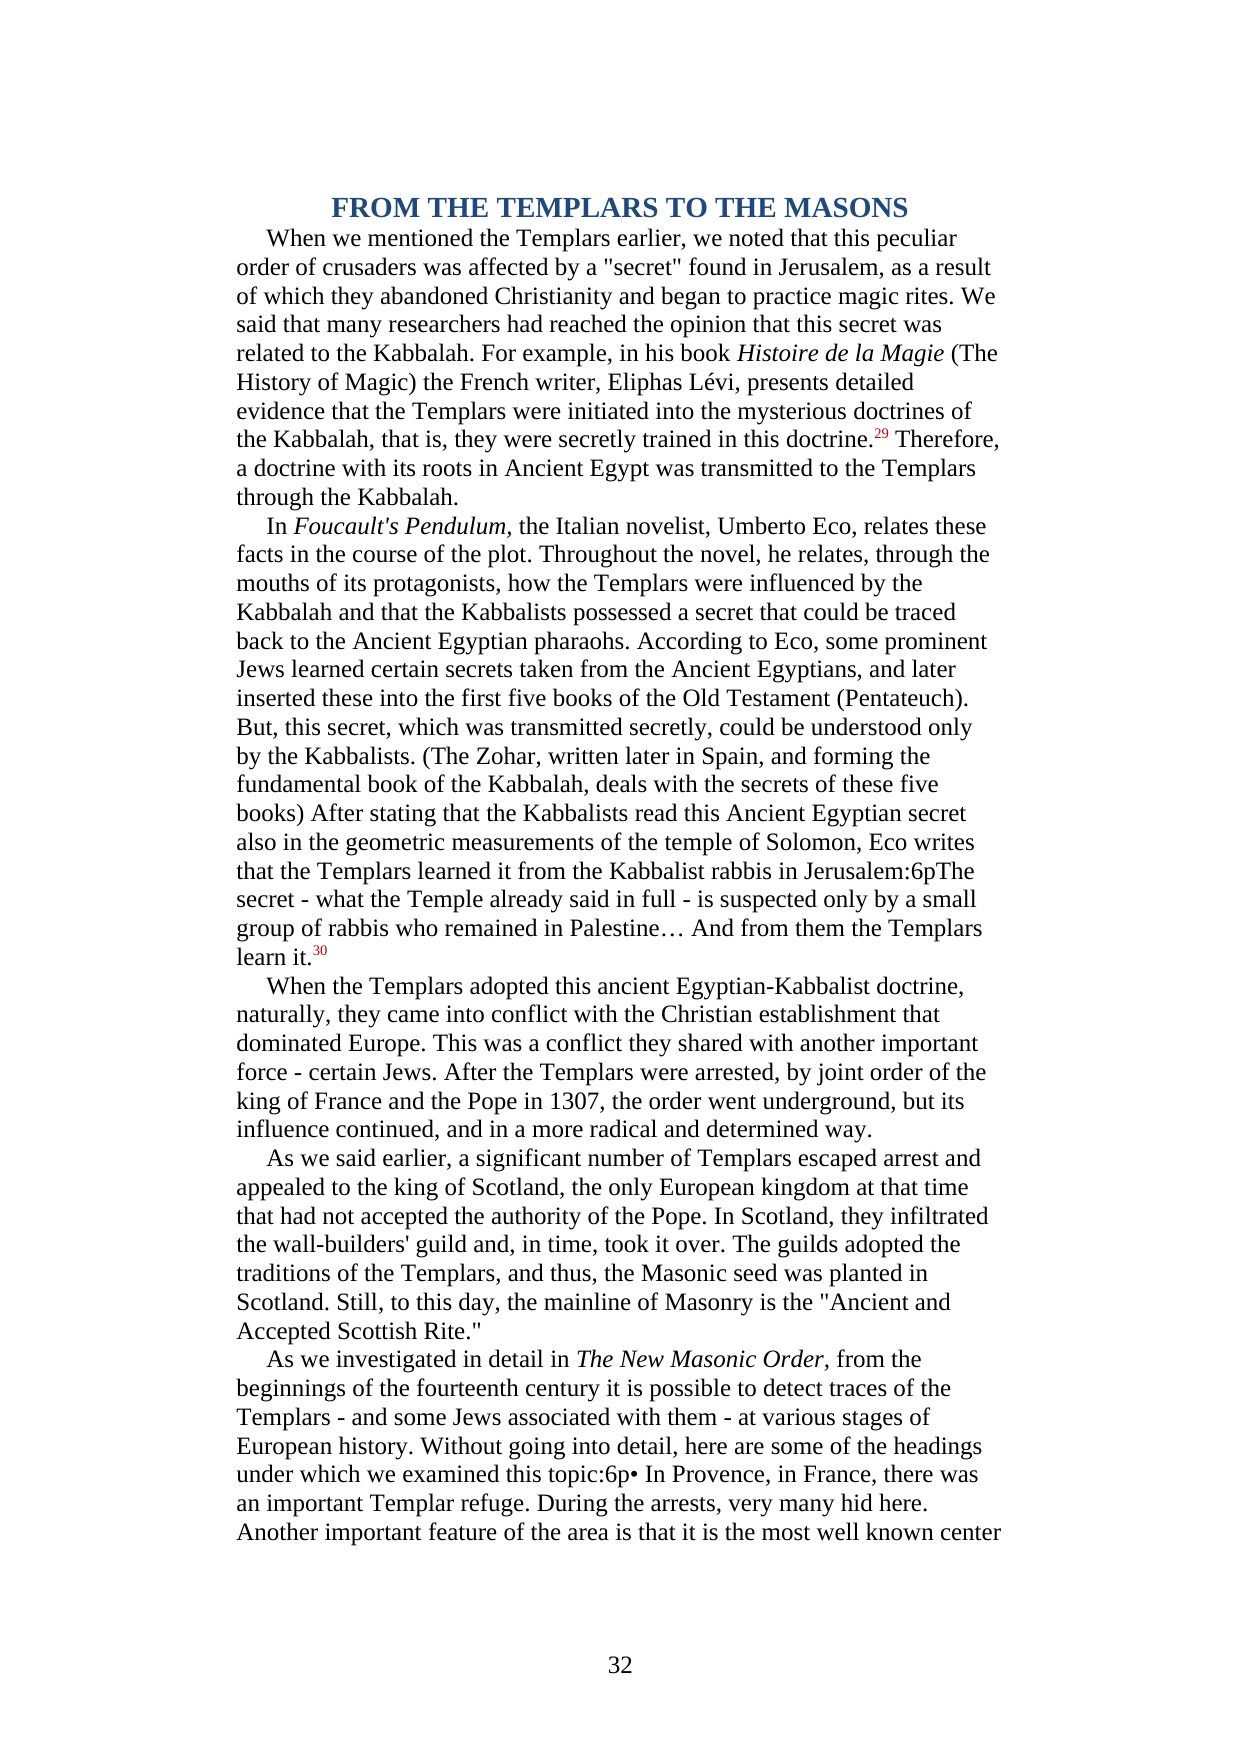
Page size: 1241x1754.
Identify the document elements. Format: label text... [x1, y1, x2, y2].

text When we mentioned the Templars earlier, we noted that this peculiar order of crusaders was affected by a "secret" found in Jerusalem, as a result of which they abandoned Christianity and began to practice magic rites. We said that many researchers had reached the opinion that this secret was related to the Kabbalah. For example, in his book Histoire de la Magie (The History of Magic) the French writer, Eliphas Lévi, presents detailed evidence that the Templars were initiated into the mysterious doctrines of the Kabbalah, that is, they were secretly trained in this doctrine.29 Therefore, a doctrine with its roots in Ancient Egypt was transmitted to the Templars through the Kabbalah. [236, 223, 1004, 511]
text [236, 1344, 1004, 1546]
text When the Templars adopted this ancient Egyptian-Kabbalist doctrine, naturally, they came into conflict with the Christian establishment that dominated Europe. This was a conflict they shared with another important force - certain Jews. After the Templars were arrested, by joint order of the king of France and the Pope in 1307, the order went underground, but its influence continued, and in a more radical and determined way. [236, 971, 1004, 1143]
text In Foucault's Pendulum, the Italian novelist, Umberto Eco, relates these facts in the course of the plot. Throughout the novel, he relates, through the mouths of its protagonists, how the Templars were influenced by the Kabbalah and that the Kabbalists possessed a secret that could be traced back to the Ancient Egyptian pharaohs. According to Eco, some prominent Jews learned certain secrets taken from the Ancient Egyptians, and later inserted these into the first five books of the Old Testament (Pentateuch). But, this secret, which was transmitted secretly, could be understood only by the Kabbalists. (The Zohar, written later in Spain, and forming the fundamental book of the Kabbalah, deals with the secrets of these five books) After stating that the Kabbalists read this Ancient Egyptian secret also in the geometric measurements of the temple of Solomon, Eco writes that the Templars learned it from the Kabbalist rabbis in Jerusalem:6pThe secret - what the Temple already said in full - is suspected only by a small group of rabbis who remained in Palestine… And from them the Templars learn it.30 [236, 511, 1004, 971]
subtitle FROM THE TEMPLARS TO THE MASONS [236, 190, 1004, 223]
text As we said earlier, a significant number of Templars escaped arrest and appealed to the king of Scotland, the only European kingdom at that time that had not accepted the authority of the Pope. In Scotland, they infiltrated the wall-builders' guild and, in time, took it over. The guilds adopted the traditions of the Templars, and thus, the Masonic seed was planted in Scotland. Still, to this day, the mainline of Masonry is the "Ancient and Accepted Scottish Rite." [236, 1143, 1004, 1344]
